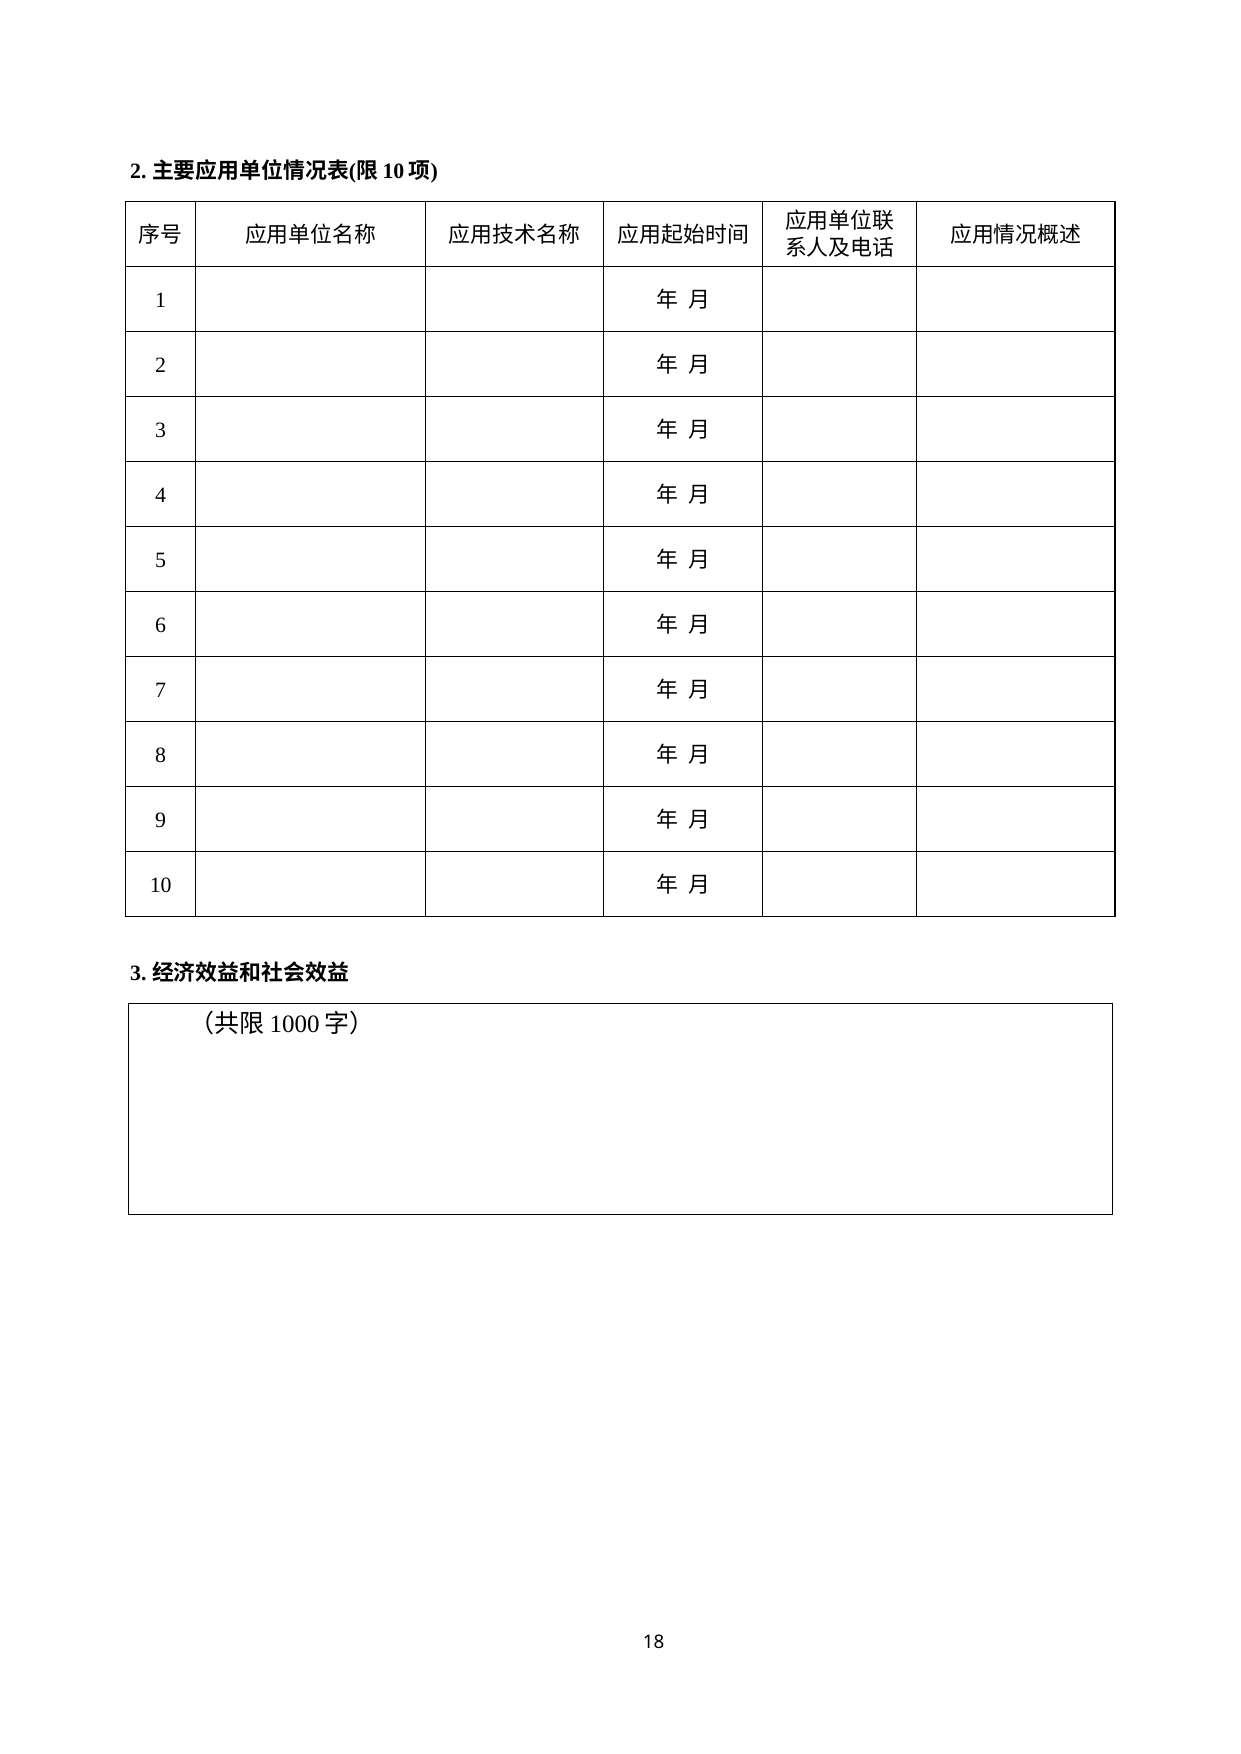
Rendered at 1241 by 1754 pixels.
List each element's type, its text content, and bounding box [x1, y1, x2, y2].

table_cell [917, 527, 1114, 591]
table_cell [196, 527, 425, 591]
table_header 应用技术名称 [426, 202, 603, 266]
table_cell [426, 527, 603, 591]
table_cell 4 [126, 462, 195, 526]
table_cell 8 [126, 722, 195, 786]
table_cell 1 [126, 267, 195, 331]
table_cell [763, 332, 916, 396]
table_cell [426, 332, 603, 396]
table_cell [426, 787, 603, 851]
table_cell [196, 332, 425, 396]
table_cell [763, 462, 916, 526]
table_cell [196, 592, 425, 656]
table_cell [917, 267, 1114, 331]
table_cell [426, 852, 603, 916]
table_cell [763, 527, 916, 591]
table_cell 年 月 [604, 462, 762, 526]
table_header 应用单位名称 [196, 202, 425, 266]
table_header 应用起始时间 [604, 202, 762, 266]
table_cell 年 月 [604, 527, 762, 591]
table_cell 年 月 [604, 657, 762, 721]
table_cell [196, 787, 425, 851]
table_header 应用情况概述 [917, 202, 1114, 266]
table_cell [426, 397, 603, 461]
table_cell [426, 722, 603, 786]
table_cell [196, 267, 425, 331]
table_cell [196, 852, 425, 916]
table_cell [763, 852, 916, 916]
table_cell [763, 592, 916, 656]
table_cell 年 月 [604, 722, 762, 786]
table_cell 9 [126, 787, 195, 851]
table_cell [917, 722, 1114, 786]
table_cell 5 [126, 527, 195, 591]
text 3. 经济效益和社会效益 [130, 955, 1110, 987]
table_cell [196, 397, 425, 461]
table_cell 3 [126, 397, 195, 461]
table_cell [426, 462, 603, 526]
table_cell [917, 332, 1114, 396]
table_cell 6 [126, 592, 195, 656]
table_cell [917, 852, 1114, 916]
table_cell [917, 397, 1114, 461]
table_cell [426, 267, 603, 331]
table_cell [196, 462, 425, 526]
table_cell 2 [126, 332, 195, 396]
table_cell [426, 592, 603, 656]
table_cell [917, 787, 1114, 851]
table_cell 10 [126, 852, 195, 916]
table_header 序号 [126, 202, 195, 266]
table_cell [763, 397, 916, 461]
table_header 应用单位联 系人及电话 [763, 202, 916, 266]
table_cell [763, 657, 916, 721]
table_cell [917, 592, 1114, 656]
table_cell [196, 657, 425, 721]
table_cell 年 月 [604, 397, 762, 461]
table_cell [917, 657, 1114, 721]
table_cell 年 月 [604, 787, 762, 851]
table_cell [763, 722, 916, 786]
table_header （共限1000字） [129, 1004, 1112, 1214]
table_cell 年 月 [604, 592, 762, 656]
table_cell [196, 722, 425, 786]
table_cell [426, 657, 603, 721]
table_cell 年 月 [604, 332, 762, 396]
text 2. 主要应用单位情况表(限10项) [130, 153, 1110, 185]
table_cell [763, 787, 916, 851]
table_cell 7 [126, 657, 195, 721]
table_cell 年 月 [604, 267, 762, 331]
table_cell 年 月 [604, 852, 762, 916]
table_cell [763, 267, 916, 331]
table_cell [917, 462, 1114, 526]
